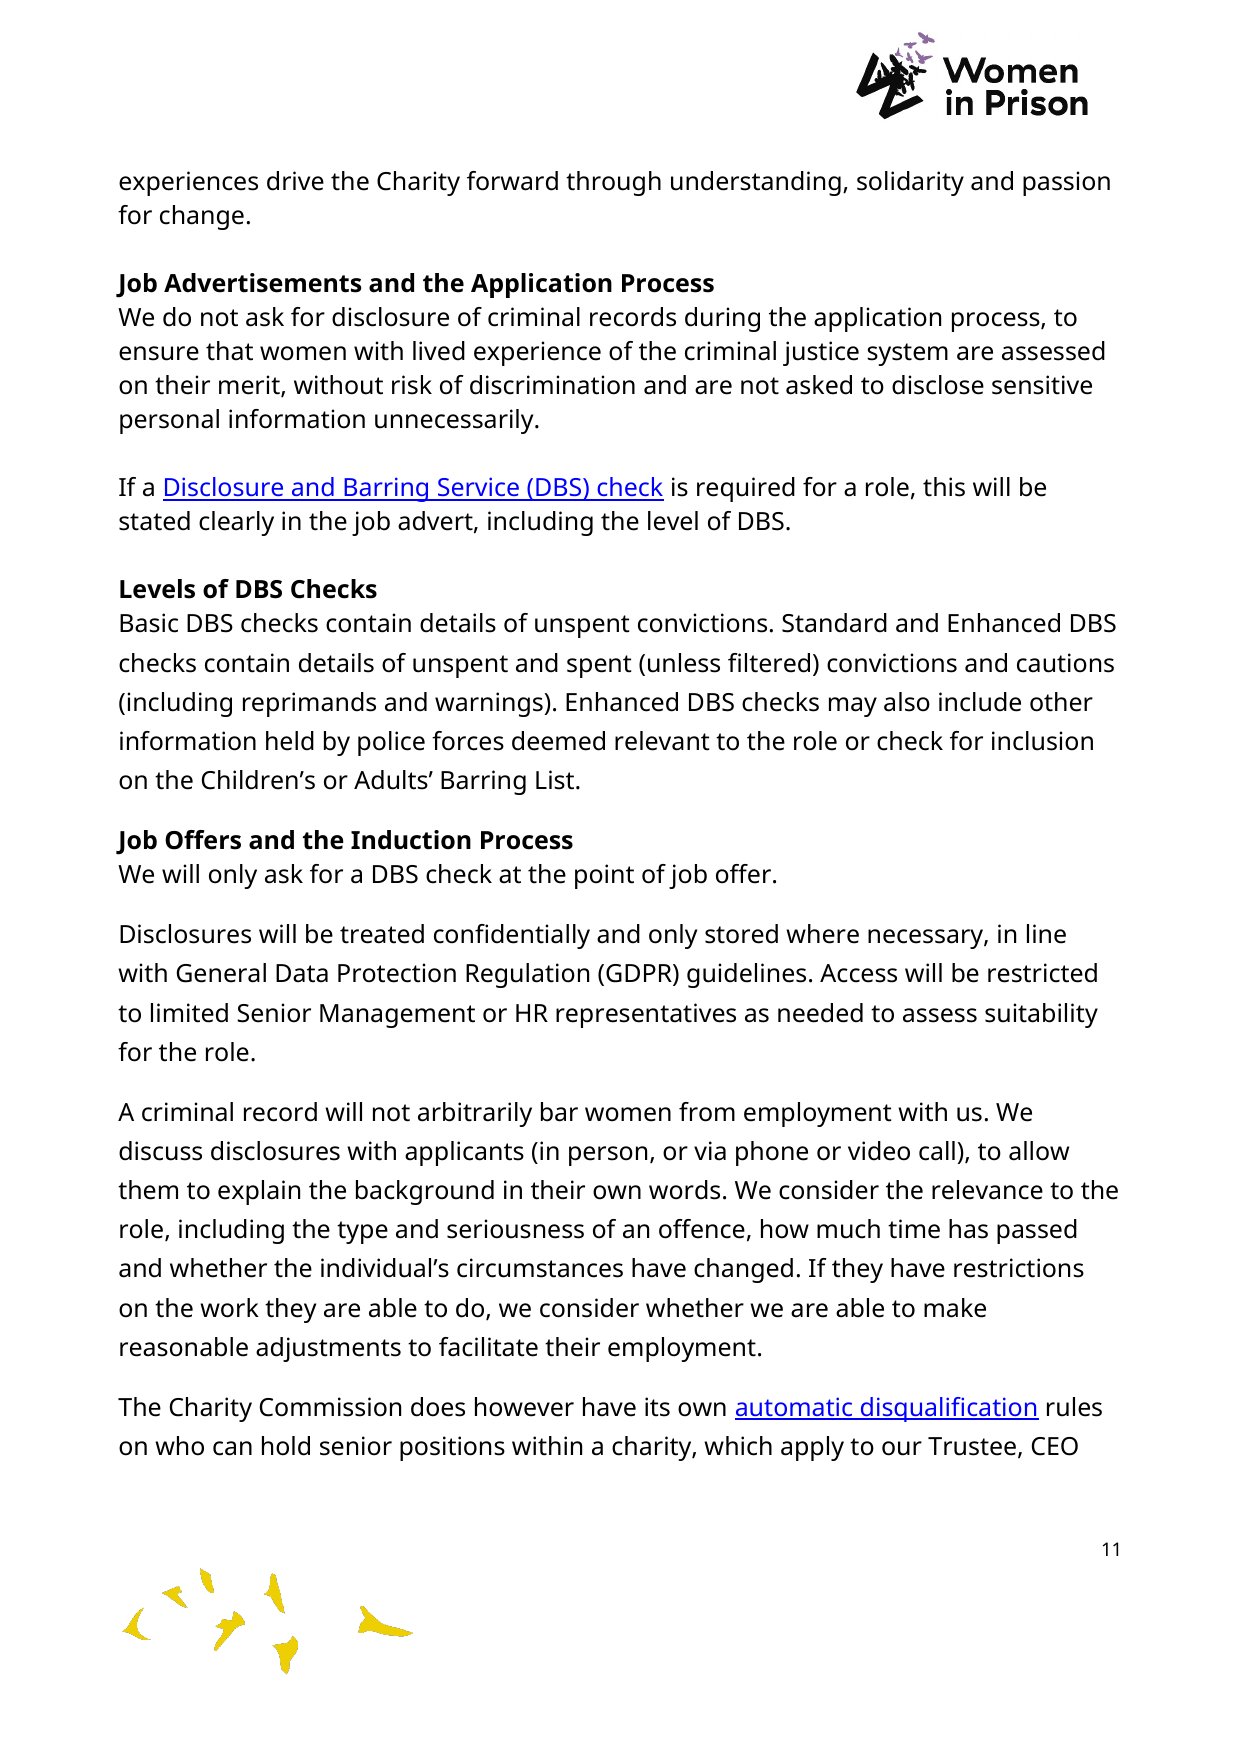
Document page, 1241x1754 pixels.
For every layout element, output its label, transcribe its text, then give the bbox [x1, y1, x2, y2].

text Job Offers and the Induction Process [118, 823, 1122, 857]
text Basic DBS checks contain details of unspent convictions. Standard and Enhanced DBS checks contain details of unspent and spent (unless filtered) convictions and cautions (including reprimands and warnings). Enhanced DBS checks may also include other information held by police forces deemed relevant to the role or check for inclusion on the Children’s or Adults’ Barring List. [118, 606, 1122, 797]
text If a Disclosure and Barring Service (DBS) check is required for a role, this will be stated clearly in the job advert, including the level of DBS. [118, 470, 1122, 538]
text Job Advertisements and the Application Process [118, 266, 1122, 299]
text We will only ask for a DBS check at the point of job offer. [118, 857, 1122, 891]
text A criminal record will not arbitrarily bar women from employment with us. We discuss disclosures with applicants (in person, or via phone or video call), to allow them to explain the background in their own words. We consider the relevance to the role, including the type and seriousness of an offence, how much time has passed and whether the individual’s circumstances have changed. If they have restrictions on the work they are able to do, we consider whether we are able to make reasonable adjustments to facilitate their employment. [118, 1094, 1122, 1363]
text Disclosures will be treated confidentially and only stored where necessary, in line with General Data Protection Regulation (GDPR) guidelines. Access will be restricted to limited Senior Management or HR representatives as needed to assess suitability for the role. [118, 917, 1122, 1068]
text We do not ask for disclosure of criminal records during the application process, to ensure that women with lived experience of the criminal justice system are assessed on their merit, without risk of discrimination and are not asked to disclose sensitive personal information unnecessarily. [118, 299, 1122, 436]
picture [854, 29, 1091, 123]
text Levels of DBS Checks [118, 572, 1122, 606]
picture [118, 1561, 415, 1681]
